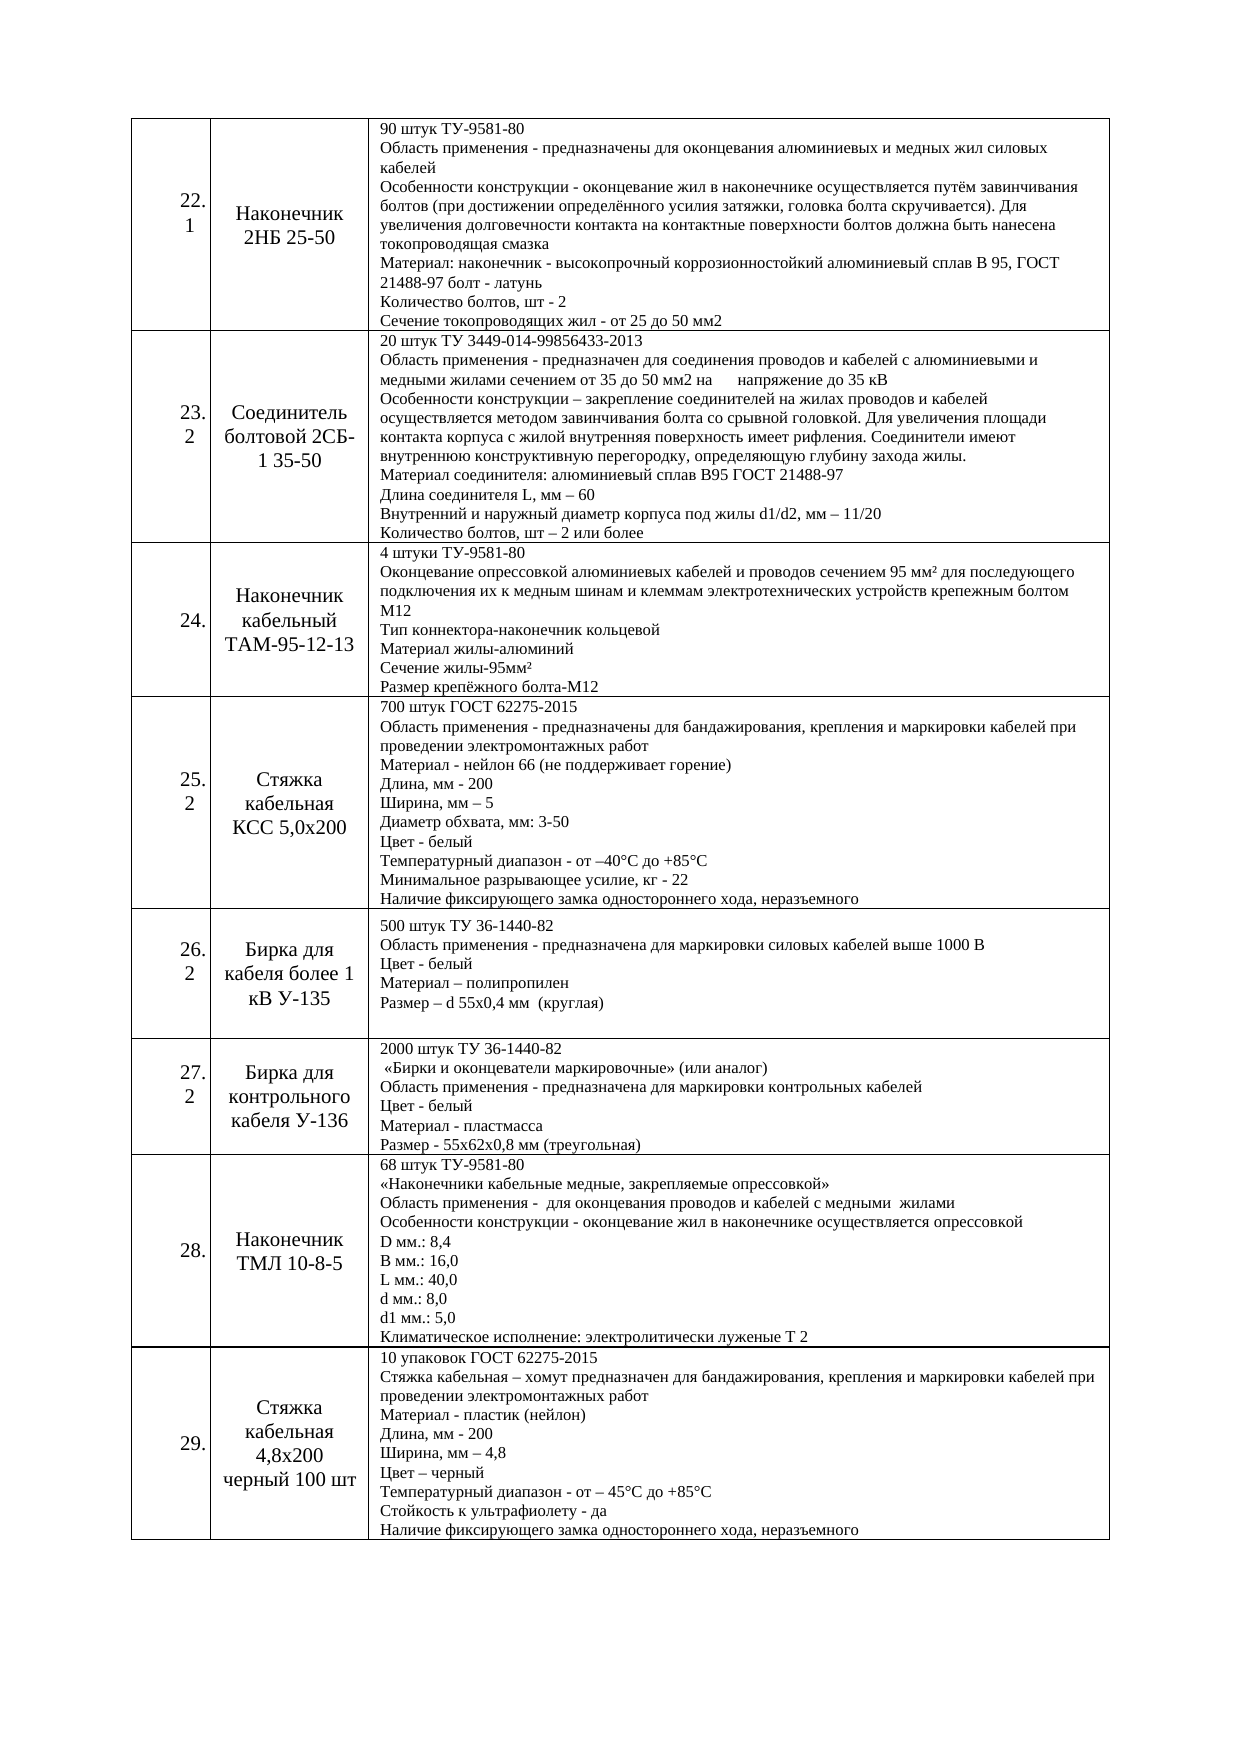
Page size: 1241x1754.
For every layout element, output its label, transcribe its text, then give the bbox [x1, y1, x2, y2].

table_cell 18 [132, 119, 210, 330]
table_cell [132, 1155, 210, 1346]
table_cell 20 [132, 331, 210, 542]
table_cell Наконечник ТМЛ 10-8-5 [211, 1155, 368, 1346]
table_cell 20 штук ТУ 3449-014-99856433-2013 Область применения - предназначен для соединения проводов и кабелей с алюминиевыми и медными жилами сечением от 35 до 50 мм2 на напряжение до 35 кВ Особенности конструкции – закрепление соединителей на жилах проводов и кабелей осуществляется методом завинчивания болта со срывной головкой. Для увеличения площади контакта корпуса с жилой внутренняя поверхность имеет рифления. Соединители имеют внутреннюю конструктивную перегородку, определяющую глубину захода жилы. Материал соединителя: алюминиевый сплав В95 ГОСТ 21488-97 Длина соединителя L, мм – 60 Внутренний и наружный диаметр корпуса под жилы d1/d2, мм – 11/20 Количество болтов, шт – 2 или более [369, 331, 1109, 542]
table_cell Наконечник 2НБ 25-50 [211, 119, 368, 330]
table_cell 500 штук ТУ 36-1440-82 Область применения - предназначена для маркировки силовых кабелей выше 1000 В Цвет - белый Материал – полипропилен Размер – d 55х0,4 мм (круглая) [369, 909, 1109, 1038]
table_cell [132, 543, 210, 696]
table_cell Бирка для кабеля более 1 кВ У-135 [211, 909, 368, 1038]
table_cell 700 штук ГОСТ 62275-2015 Область применения - предназначены для бандажирования, крепления и маркировки кабелей при проведении электромонтажных работ Материал - нейлон 66 (не поддерживает горение) Длина, мм - 200 Ширина, мм – 5 Диаметр обхвата, мм: 3-50 Цвет - белый Температурный диапазон - от –40°С до +85°С Минимальное разрывающее усилие, кг - 22 Наличие фиксирующего замка одностороннего хода, неразъемного [369, 697, 1109, 908]
table_cell Бирка для контрольного кабеля У-136 [211, 1039, 368, 1154]
table_cell 24 [132, 1039, 210, 1154]
table_cell 68 штук ТУ-9581-80 «Наконечники кабельные медные, закрепляемые опрессовкой» Область применения - для оконцевания проводов и кабелей с медными жилами Особенности конструкции - оконцевание жил в наконечнике осуществляется опрессовкой D мм.: 8,4 B мм.: 16,0 L мм.: 40,0 d мм.: 8,0 d1 мм.: 5,0 Климатическое исполнение: электролитически луженые Т 2 [369, 1155, 1109, 1346]
table_cell Соединитель болтовой 2СБ-1 35-50 [211, 331, 368, 542]
table_cell [132, 1348, 210, 1539]
table_cell Стяжка кабельная КСС 5,0x200 [211, 697, 368, 908]
table_cell 21 [132, 697, 210, 908]
table_cell Стяжка кабельная 4,8x200 черный 100 шт [211, 1348, 368, 1539]
table_cell 10 упаковок ГОСТ 62275-2015 Стяжка кабельная – хомут предназначен для бандажирования, крепления и маркировки кабелей при проведении электромонтажных работ Материал - пластик (нейлон) Длина, мм - 200 Ширина, мм – 4,8 Цвет – черный Температурный диапазон - от – 45°С до +85°С Стойкость к ультрафиолету - да Наличие фиксирующего замка одностороннего хода, неразъемного [369, 1348, 1109, 1539]
table_cell 90 штук ТУ-9581-80 Область применения - предназначены для оконцевания алюминиевых и медных жил силовых кабелей Особенности конструкции - оконцевание жил в наконечнике осуществляется путём завинчивания болтов (при достижении определённого усилия затяжки, головка болта скручивается). Для увеличения долговечности контакта на контактные поверхности болтов должна быть нанесена токопроводящая смазка Материал: наконечник - высокопрочный коррозионностойкий алюминиевый сплав В 95, ГОСТ 21488-97 болт - латунь Количество болтов, шт - 2 Сечение токопроводящих жил - от 25 до 50 мм2 [369, 119, 1109, 330]
table_cell Наконечник кабельный ТАМ-95-12-13 [211, 543, 368, 696]
table_cell 2000 штук ТУ 36-1440-82 «Бирки и оконцеватели маркировочные» (или аналог) Область применения - предназначена для маркировки контрольных кабелей Цвет - белый Материал - пластмасса Размер - 55х62х0,8 мм (треугольная) [369, 1039, 1109, 1154]
table_cell 23 [132, 909, 210, 1038]
table_cell 4 штуки ТУ-9581-80 Оконцевание опрессовкой алюминиевых кабелей и проводов сечением 95 мм² для последующего подключения их к медным шинам и клеммам электротехнических устройств крепежным болтом М12 Тип коннектора-наконечник кольцевой Материал жилы-алюминий Сечение жилы-95мм² Размер крепёжного болта-М12 [369, 543, 1109, 696]
